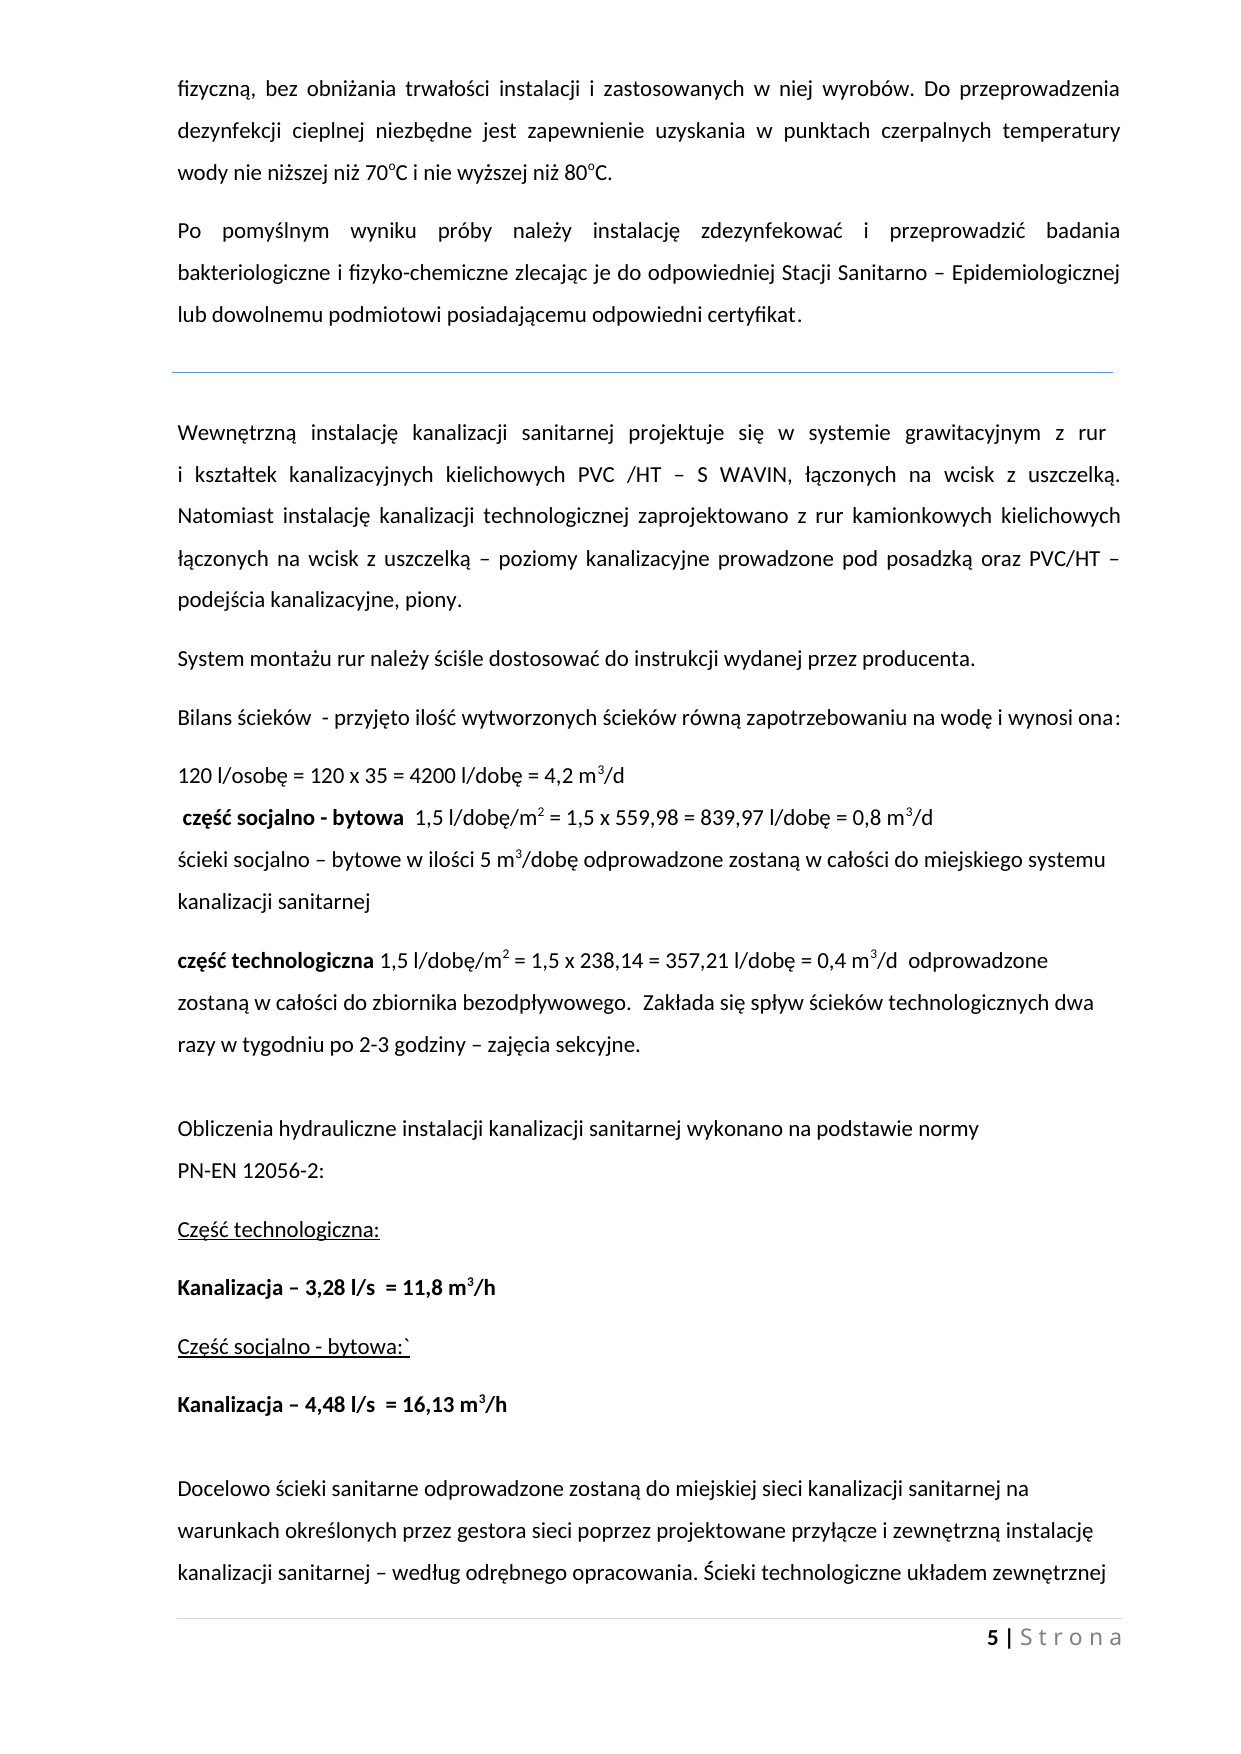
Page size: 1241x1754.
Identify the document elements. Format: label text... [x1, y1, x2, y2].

text Część technologiczna: [177, 1215, 1122, 1243]
text część technologiczna 1,5 l/dobę/m2 = 1,5 x 238,14 = 357,21 l/dobę = 0,4 m3/d odprowadzone zostaną w całości do zbiornika bezodpływowego. Zakłada się spływ ścieków technologicznych dwa razy w tygodniu po 2-3 godziny – zajęcia sekcyjne. Obliczenia hydrauliczne instalacji kanalizacji sanitarnej wykonano na podstawie normy PN-EN 12056-2: [177, 946, 1122, 1184]
text Wewnętrzną instalację kanalizacji sanitarnej projektuje się w systemie grawitacyjnym z rur i kształtek kanalizacyjnych kielichowych PVC /HT – S WAVIN, łączonych na wcisk z uszczelką. Natomiast instalację kanalizacji technologicznej zaprojektowano z rur kamionkowych kielichowych łączonych na wcisk z uszczelką – poziomy kanalizacyjne prowadzone pod posadzką oraz PVC/HT – podejścia kanalizacyjne, piony. [177, 418, 1122, 614]
text Kanalizacja – 3,28 l/s = 11,8 m3/h [177, 1273, 1122, 1301]
text System montażu rur należy ściśle dostosować do instrukcji wydanej przez producenta. [177, 644, 1122, 672]
text 120 l/osobę = 120 x 35 = 4200 l/dobę = 4,2 m3/d część socjalno - bytowa 1,5 l/dobę/m2 = 1,5 x 559,98 = 839,97 l/dobę = 0,8 m3/d ścieki socjalno – bytowe w ilości 5 m3/dobę odprowadzone zostaną w całości do miejskiego systemu kanalizacji sanitarnej [177, 762, 1122, 916]
text Część socjalno - bytowa:` [177, 1332, 1122, 1360]
text Po pomyślnym wyniku próby należy instalację zdezynfekować i przeprowadzić badania bakteriologiczne i fizyko-chemiczne zlecając je do odpowiedniej Stacji Sanitarno – Epidemiologicznej lub dowolnemu podmiotowi posiadającemu odpowiedni certyfikat. [177, 216, 1122, 328]
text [177, 1391, 1122, 1587]
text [177, 74, 1122, 186]
text Bilans ścieków - przyjęto ilość wytworzonych ścieków równą zapotrzebowaniu na wodę i wynosi ona: [177, 703, 1122, 731]
